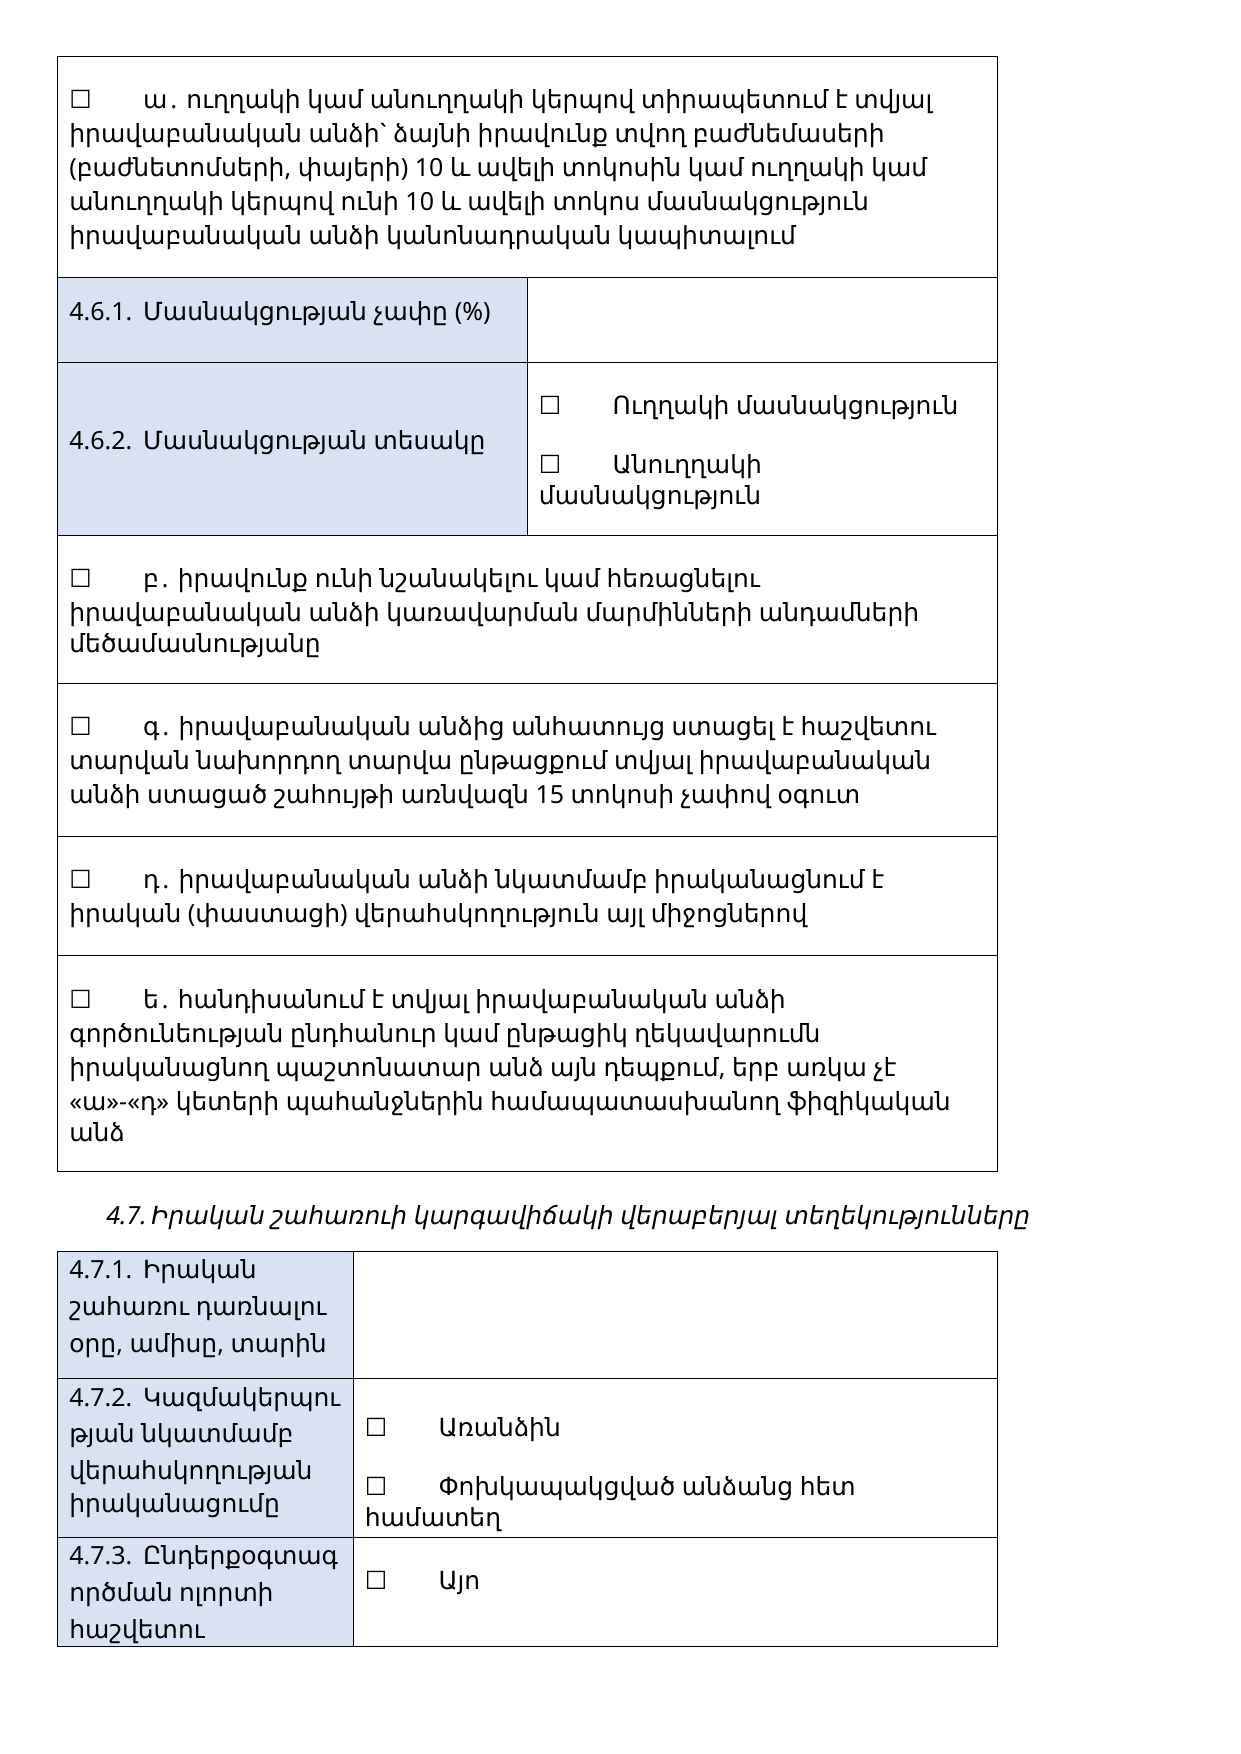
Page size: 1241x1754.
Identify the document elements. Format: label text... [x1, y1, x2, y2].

table_cell ☐ ե․ հանդիսանում է տվյալ իրավաբանական անձի գործունեության ընդհանուր կամ ընթացիկ ղեկավարումն իրականացնող պաշտոնատար անձ այն դեպքում, երբ առկա չէ «ա»-«դ» կետերի պահանջներին համապատասխանող ֆիզիկական անձ [58, 956, 997, 1171]
table_cell ☐ բ․ իրավունք ունի նշանակելու կամ հեռացնելու իրավաբանական անձի կառավարման մարմինների անդամների մեծամասնությանը [58, 536, 997, 683]
table_cell ☐ գ․ իրավաբանական անձից անհատույց ստացել է հաշվետու տարվան նախորդող տարվա ընթացքում տվյալ իրավաբանական անձի ստացած շահույթի առնվազն 15 տոկոսի չափով օգուտ [58, 684, 997, 836]
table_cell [58, 1538, 353, 1646]
table_cell ☐ Այո ☐ Ոչ [354, 1538, 997, 1646]
table_cell Կազմակերպության նկատմամբ վերահսկողության իրականացումը [58, 1379, 353, 1537]
table_header [354, 1252, 997, 1378]
table_header Իրական շահառու դառնալու օրը, ամիսը, տարին [58, 1252, 353, 1378]
table_cell Մասնակցության տեսակը [58, 363, 527, 535]
table_header ☐ ա․ ուղղակի կամ անուղղակի կերպով տիրապետում է տվյալ իրավաբանական անձի` ձայնի իրավունք տվող բաժնեմասերի (բաժնետոմսերի, փայերի) 10 և ավելի տոկոսին կամ ուղղակի կամ անուղղակի կերպով ունի 10 և ավելի տոկոս մասնակցություն իրավաբանական անձի կանոնադրական կապիտալում [58, 57, 997, 277]
table_cell ☐ դ․ իրավաբանական անձի նկատմամբ իրականացնում է իրական (փաստացի) վերահսկողություն այլ միջոցներով [58, 837, 997, 955]
table_cell ☐ Առանձին ☐ Փոխկապակցված անձանց հետ համատեղ [354, 1379, 997, 1537]
table_cell [528, 278, 997, 362]
list Իրական շահառուի կարգավիճակի վերաբերյալ տեղեկությունները [106, 1197, 1167, 1231]
table_cell Մասնակցության չափը (%) [58, 278, 527, 362]
table_cell ☐ Ուղղակի մասնակցություն ☐ Անուղղակի մասնակցություն [528, 363, 997, 535]
